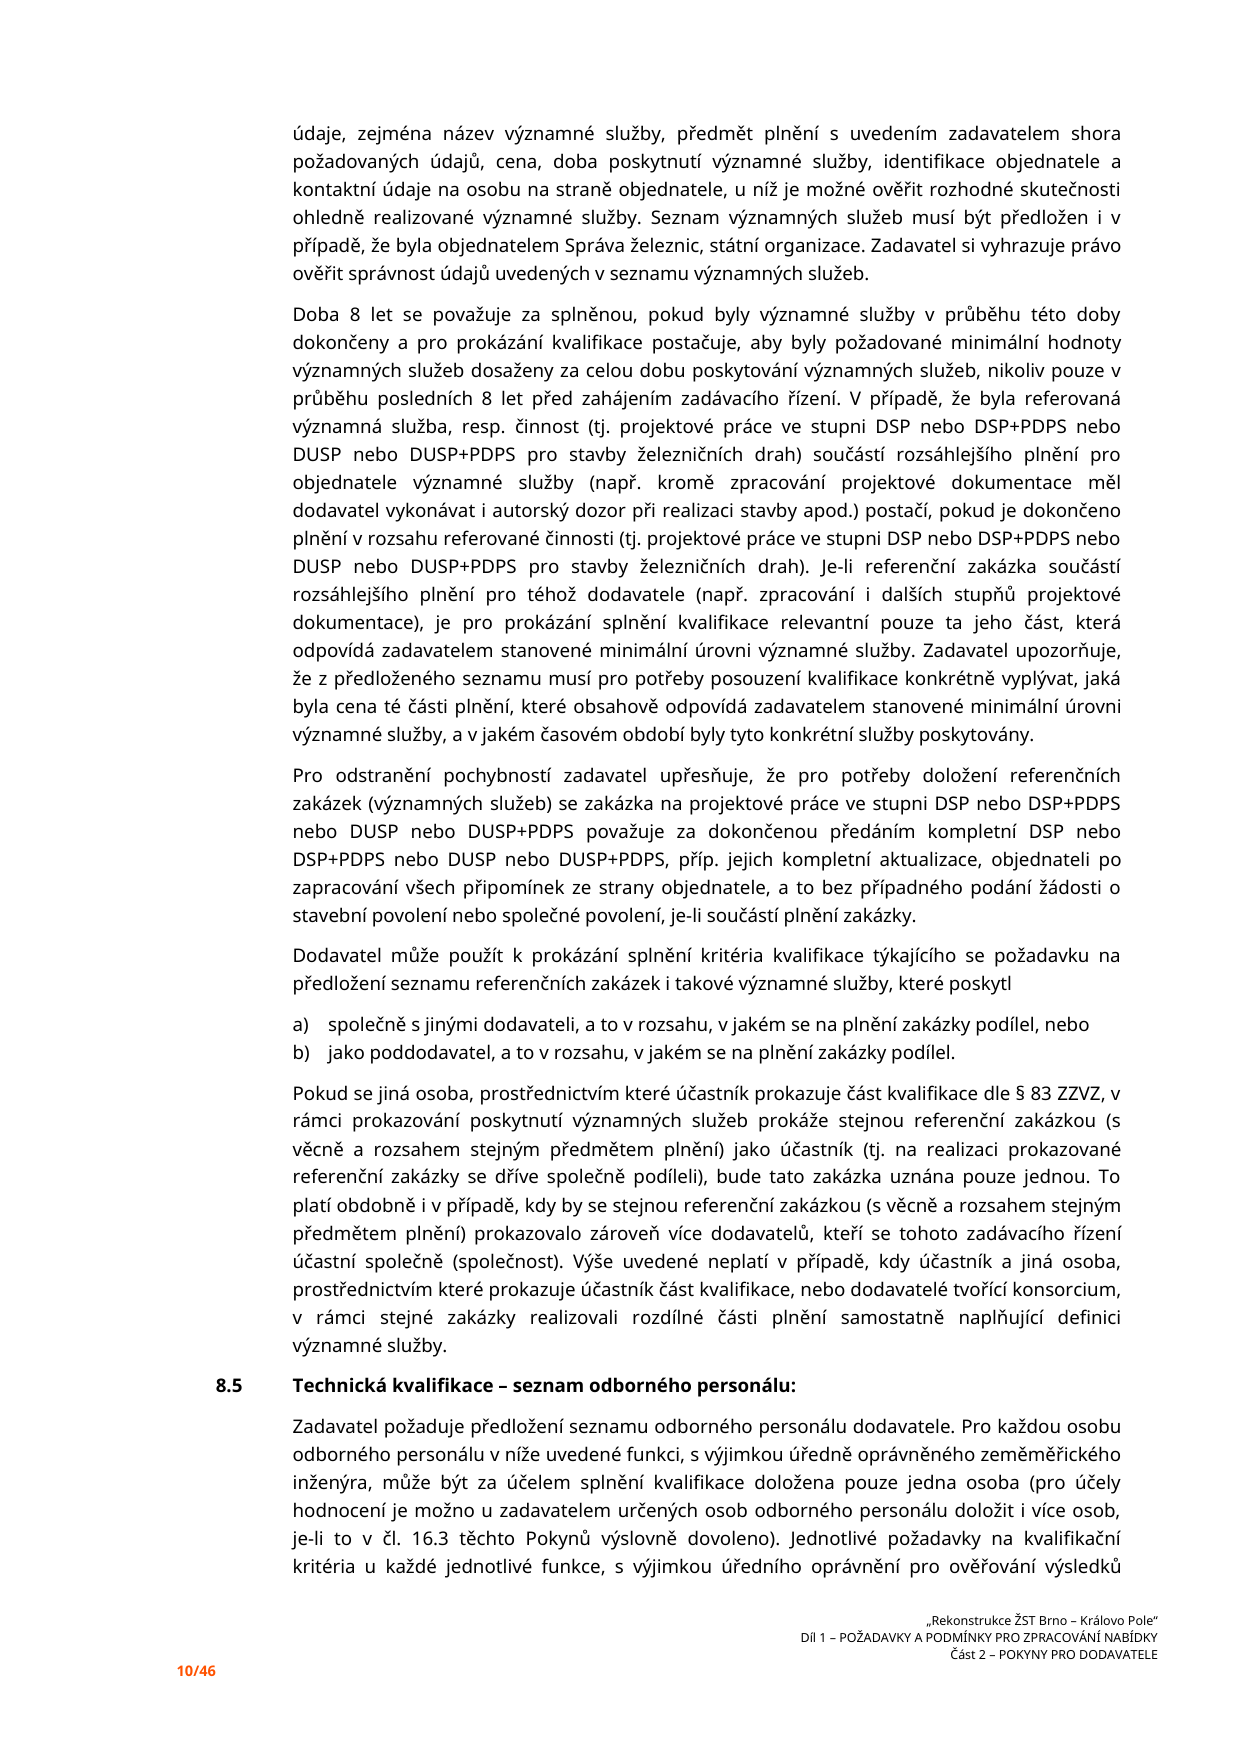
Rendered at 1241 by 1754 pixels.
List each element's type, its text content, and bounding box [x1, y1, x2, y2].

list jako poddodavatel, a to v rozsahu, v jakém se na plnění zakázky podílel. [292, 1039, 1122, 1065]
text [292, 121, 1122, 286]
list společně s jinými dodavateli, a to v rozsahu, v jakém se na plnění zakázky podílel, nebo [292, 1011, 1122, 1037]
text Pro odstranění pochybností zadavatel upřesňuje, že pro potřeby doložení referenčních zakázek (významných služeb) se zakázka na projektové práce ve stupni DSP nebo DSP+PDPS nebo DUSP nebo DUSP+PDPS považuje za dokončenou předáním kompletní DSP nebo DSP+PDPS nebo DUSP nebo DUSP+PDPS, příp. jejich kompletní aktualizace, objednateli po zapracování všech připomínek ze strany objednatele, a to bez případného podání žádosti o stavební povolení nebo společné povolení, je-li součástí plnění zakázky. [292, 762, 1122, 928]
text Doba 8 let se považuje za splněnou, pokud byly významné služby v průběhu této doby dokončeny a pro prokázání kvalifikace postačuje, aby byly požadované minimální hodnoty významných služeb dosaženy za celou dobu poskytování významných služeb, nikoliv pouze v průběhu posledních 8 let před zahájením zadávacího řízení. V případě, že byla referovaná významná služba, resp. činnost (tj. projektové práce ve stupni DSP nebo DSP+PDPS nebo DUSP nebo DUSP+PDPS pro stavby železničních drah) součástí rozsáhlejšího plnění pro objednatele významné služby (např. kromě zpracování projektové dokumentace měl dodavatel vykonávat i autorský dozor při realizaci stavby apod.) postačí, pokud je dokončeno plnění v rozsahu referované činnosti (tj. projektové práce ve stupni DSP nebo DSP+PDPS nebo DUSP nebo DUSP+PDPS pro stavby železničních drah). Je-li referenční zakázka součástí rozsáhlejšího plnění pro téhož dodavatele (např. zpracování i dalších stupňů projektové dokumentace), je pro prokázání splnění kvalifikace relevantní pouze ta jeho část, která odpovídá zadavatelem stanovené minimální úrovni významné služby. Zadavatel upozorňuje, že z předloženého seznamu musí pro potřeby posouzení kvalifikace konkrétně vyplývat, jaká byla cena té části plnění, které obsahově odpovídá zadavatelem stanovené minimální úrovni významné služby, a v jakém časovém období byly tyto konkrétní služby poskytovány. [292, 301, 1122, 747]
text Dodavatel může použít k prokázání splnění kritéria kvalifikace týkajícího se požadavku na předložení seznamu referenčních zakázek i takové významné služby, které poskytl [292, 943, 1122, 996]
text Technická kvalifikace – seznam odborného personálu: [216, 1372, 1122, 1398]
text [292, 1413, 1122, 1579]
text Pokud se jiná osoba, prostřednictvím které účastník prokazuje část kvalifikace dle § 83 ZZVZ, v rámci prokazování poskytnutí významných služeb prokáže stejnou referenční zakázkou (s věcně a rozsahem stejným předmětem plnění) jako účastník (tj. na realizaci prokazované referenční zakázky se dříve společně podíleli), bude tato zakázka uznána pouze jednou. To platí obdobně i v případě, kdy by se stejnou referenční zakázkou (s věcně a rozsahem stejným předmětem plnění) prokazovalo zároveň více dodavatelů, kteří se tohoto zadávacího řízení účastní společně (společnost). Výše uvedené neplatí v případě, kdy účastník a jiná osoba, prostřednictvím které prokazuje účastník část kvalifikace, nebo dodavatelé tvořící konsorcium, v rámci stejné zakázky realizovali rozdílné části plnění samostatně naplňující definici významné služby. [292, 1080, 1122, 1357]
